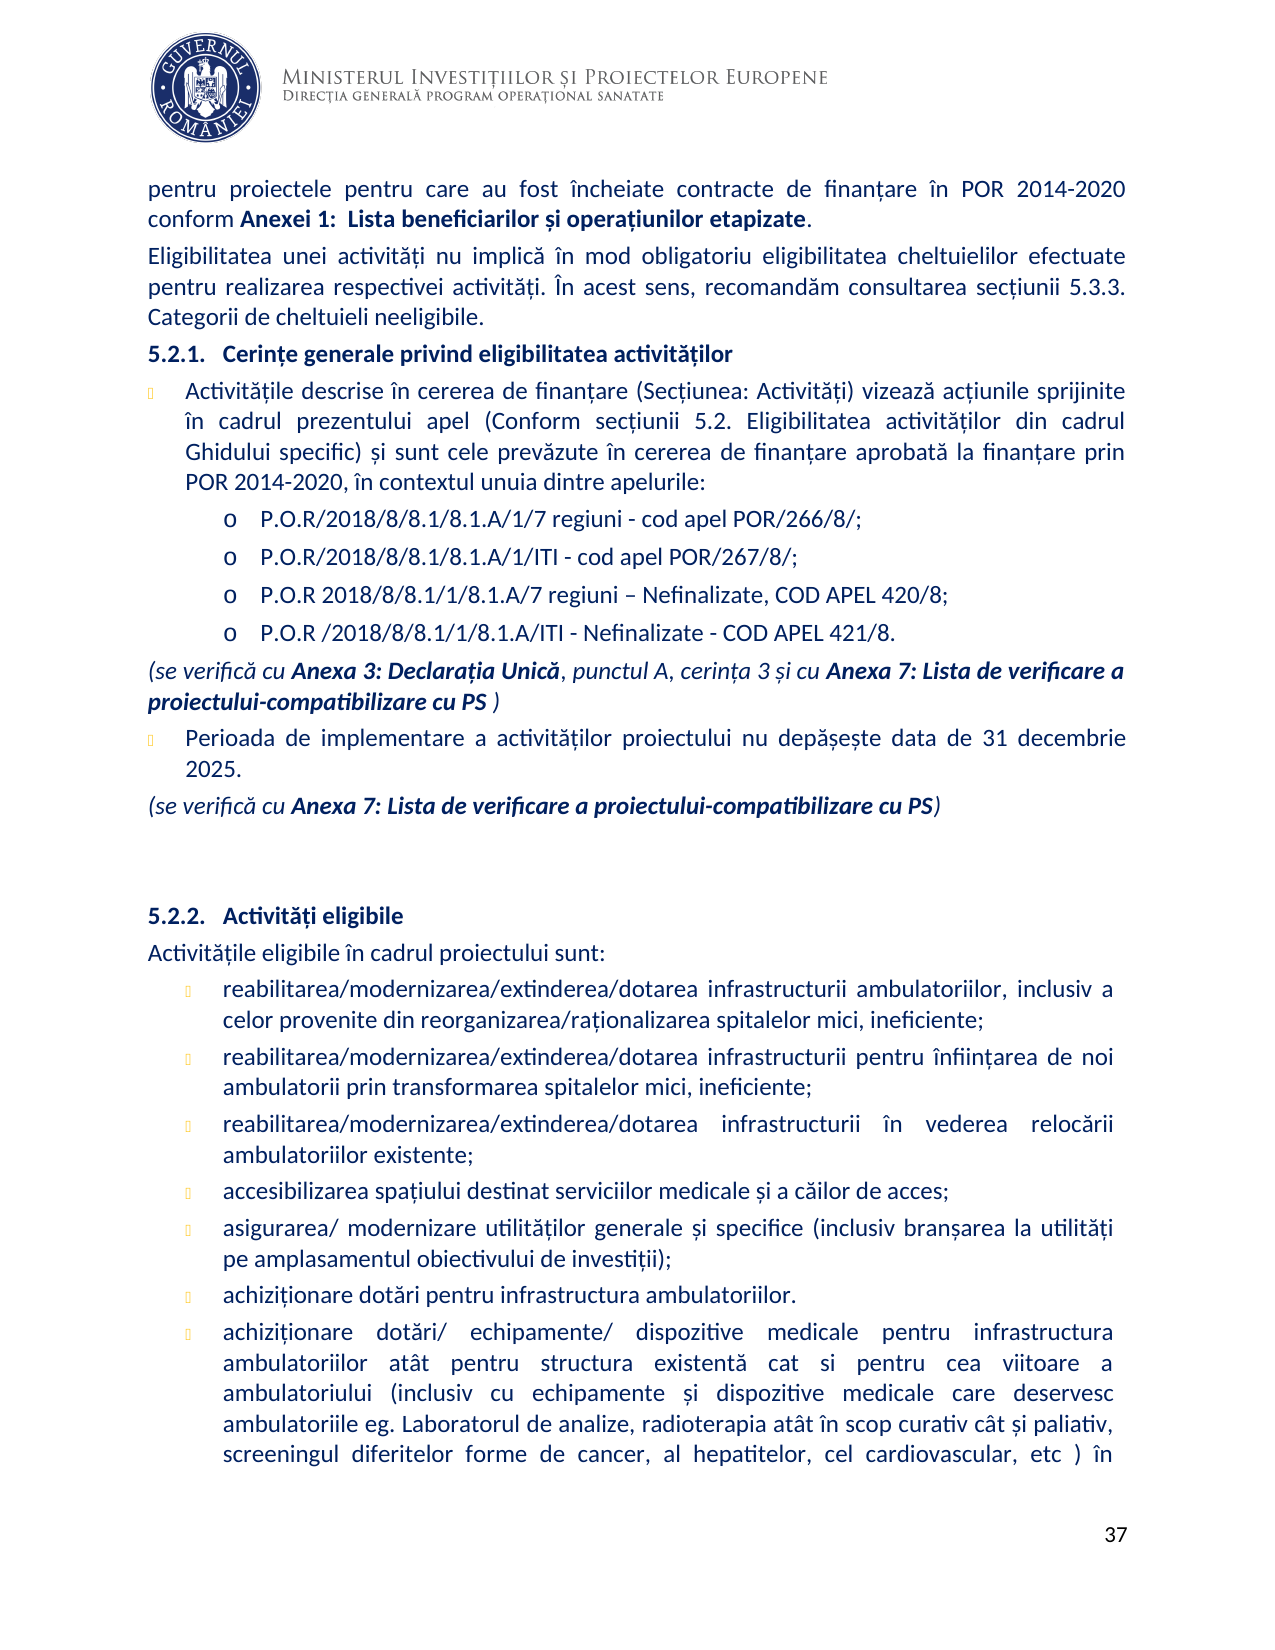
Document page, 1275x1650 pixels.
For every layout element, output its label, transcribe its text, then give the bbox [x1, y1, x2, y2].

list Perioada de implementare a activităților proiectului nu depășește data de 31 decembrie 2025. [148, 722, 1127, 783]
list Activități eligibile [148, 900, 1127, 931]
text Eligibilitatea unei activități nu implică în mod obligatoriu eligibilitatea cheltuielilor efectuate pentru realizarea respectivei activități. În acest sens, recomandăm consultarea secțiunii 5.3.3. Categorii de cheltuieli neeligibile. [148, 240, 1127, 332]
list accesibilizarea spațiului destinat serviciilor medicale și a căilor de acces; [185, 1176, 1115, 1206]
list reabilitarea/modernizarea/extinderea/dotarea infrastructurii ambulatoriilor, inclusiv a celor provenite din reorganizarea/raţionalizarea spitalelor mici, ineficiente; [185, 974, 1115, 1035]
list Cerințe generale privind eligibilitatea activităților [148, 338, 1127, 368]
picture [147, 29, 852, 145]
text (se verifică cu Anexa 3: Declarația Unică, punctul A, cerința 3 și cu Anexa 7: Lista de verificare a proiectului-compatibilizare cu PS ) [148, 655, 1127, 716]
list P.O.R /2018/8/8.1/1/8.1.A/ITI - Nefinalizate - COD APEL 421/8. [223, 617, 1127, 649]
list P.O.R/2018/8/8.1/8.1.A/1/7 regiuni - cod apel POR/266/8/; [223, 503, 1127, 535]
list asigurarea/ modernizare utilităților generale și specifice (inclusiv branșarea la utilități pe amplasamentul obiectivului de investiții); [185, 1212, 1115, 1273]
text Activitățile eligibile în cadrul proiectului sunt: [148, 937, 1115, 967]
list achiziționare dotări pentru infrastructura ambulatoriilor. [185, 1279, 1115, 1310]
list reabilitarea/modernizarea/extinderea/dotarea infrastructurii în vederea relocării ambulatoriilor existente; [185, 1108, 1115, 1169]
text (se verifică cu Anexa 7: Lista de verificare a proiectului-compatibilizare cu PS) [148, 790, 1127, 820]
list reabilitarea/modernizarea/extinderea/dotarea infrastructurii pentru înființarea de noi ambulatorii prin transformarea spitalelor mici, ineficiente; [185, 1041, 1115, 1102]
list P.O.R/2018/8/8.1/8.1.A/1/ITI - cod apel POR/267/8/; [223, 541, 1127, 573]
list P.O.R 2018/8/8.1/1/8.1.A/7 regiuni – Nefinalizate, COD APEL 420/8; [223, 579, 1127, 611]
list Activitățile descrise în cererea de finanțare (Secțiunea: Activități) vizează acțiunile sprijinite în cadrul prezentului apel (Conform secțiunii 5.2. Eligibilitatea activităților din cadrul Ghidului specific) și sunt cele prevăzute în cererea de finanțare aprobată la finanțare prin POR 2014-2020, în contextul unuia dintre apelurile: [148, 375, 1127, 497]
